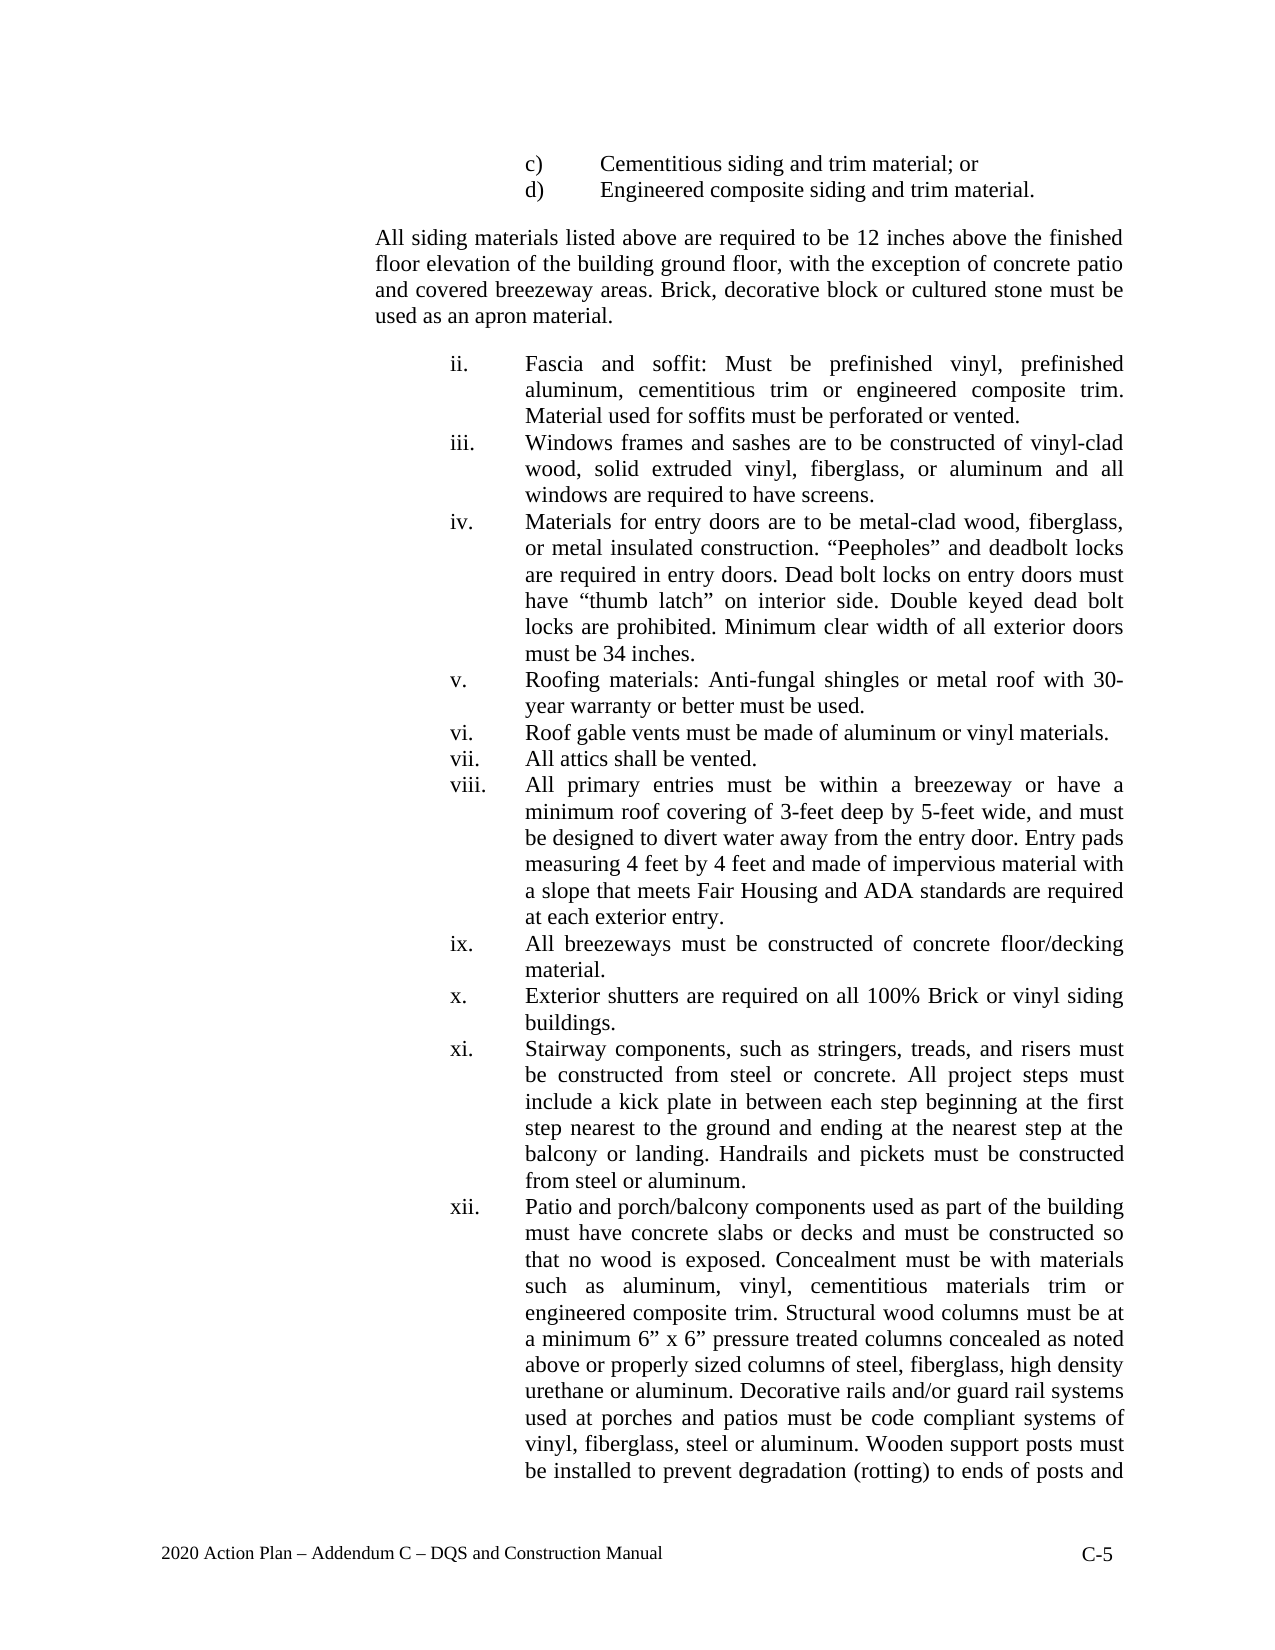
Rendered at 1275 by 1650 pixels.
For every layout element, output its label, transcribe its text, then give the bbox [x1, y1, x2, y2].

text Exterior shutters are required on all 100% Brick or vinyl siding buildings. [450, 982, 1125, 1035]
text All primary entries must be within a breezeway or have a minimum roof covering of 3-feet deep by 5-feet wide, and must be designed to divert water away from the entry door. Entry pads measuring 4 feet by 4 feet and made of impervious material with a slope that meets Fair Housing and ADA standards are required at each exterior entry. [450, 771, 1125, 929]
text Cementitious siding and trim material; or [525, 150, 1125, 176]
text Roofing materials: Anti-fungal shingles or metal roof with 30-year warranty or better must be used. [450, 666, 1125, 719]
text Stairway components, such as stringers, treads, and risers must be constructed from steel or concrete. All project steps must include a kick plate in between each step beginning at the first step nearest to the ground and ending at the nearest step at the balcony or landing. Handrails and pickets must be constructed from steel or aluminum. [450, 1035, 1125, 1193]
text All siding materials listed above are required to be 12 inches above the finished floor elevation of the building ground floor, with the exception of concrete patio and covered breezeway areas. Brick, decorative block or cultured stone must be used as an apron material. [375, 223, 1125, 329]
text All breezeways must be constructed of concrete floor/decking material. [450, 929, 1125, 982]
text Engineered composite siding and trim material. [525, 176, 1125, 203]
text Roof gable vents must be made of aluminum or vinyl materials. [450, 719, 1125, 745]
text Fascia and soffit: Must be prefinished vinyl, prefinished aluminum, cementitious trim or engineered composite trim. Material used for soffits must be perforated or vented. [450, 350, 1125, 429]
text Materials for entry doors are to be metal-clad wood, fiberglass, or metal insulated construction. “Peepholes” and deadbolt locks are required in entry doors. Dead bolt locks on entry doors must have “thumb latch” on interior side. Double keyed dead bolt locks are prohibited. Minimum clear width of all exterior doors must be 34 inches. [450, 508, 1125, 666]
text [450, 1193, 1125, 1483]
text All attics shall be vented. [450, 745, 1125, 771]
text Windows frames and sashes are to be constructed of vinyl-clad wood, solid extruded vinyl, fiberglass, or aluminum and all windows are required to have screens. [450, 429, 1125, 508]
